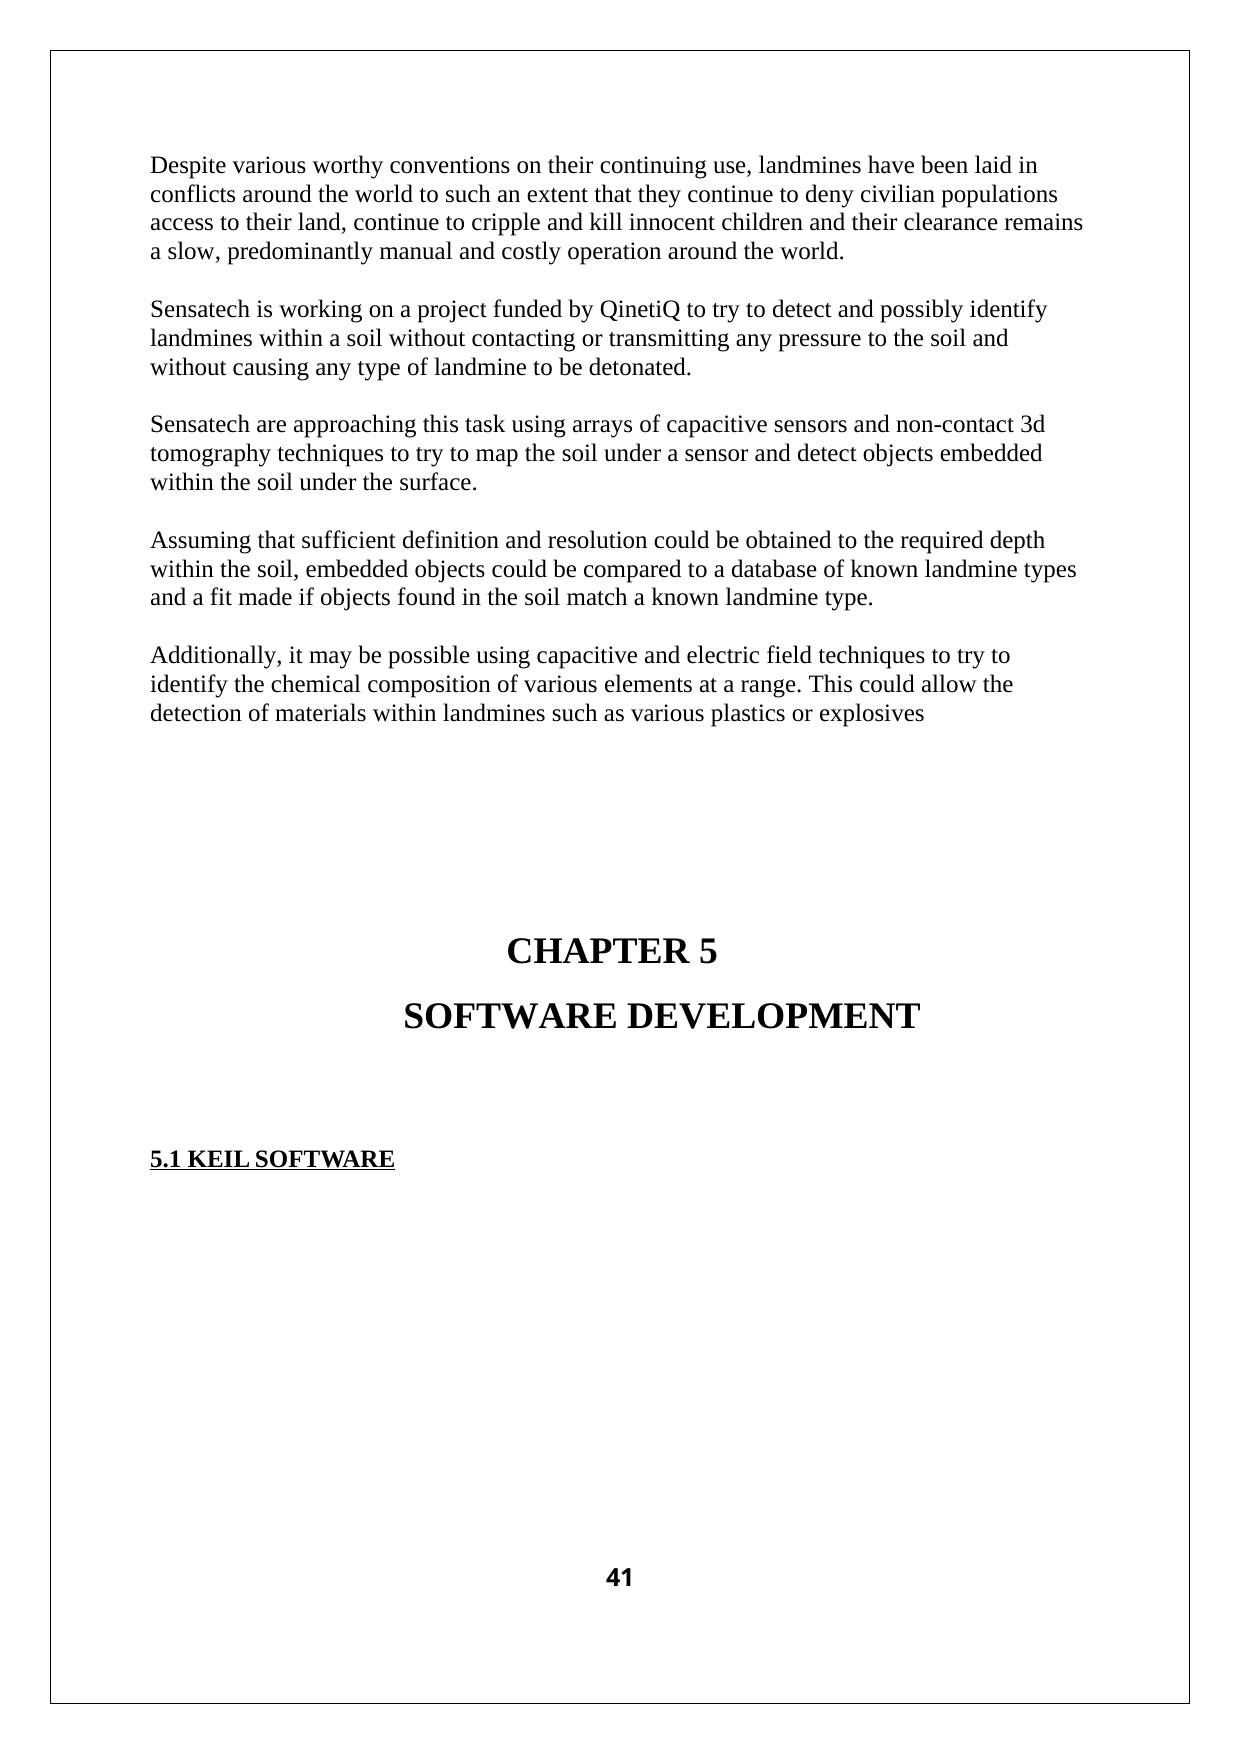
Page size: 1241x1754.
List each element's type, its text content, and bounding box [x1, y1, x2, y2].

text Assuming that sufficient definition and resolution could be obtained to the required depth within the soil, embedded objects could be compared to a database of known landmine types and a fit made if objects found in the soil match a known landmine type. [150, 525, 1090, 611]
text SOFTWARE DEVELOPMENT [150, 993, 1090, 1036]
text CHAPTER 5 [150, 928, 1090, 971]
text 5.1 KEIL SOFTWARE [150, 1144, 1090, 1173]
text Sensatech is working on a project funded by QinetiQ to try to detect and possibly identify landmines within a soil without contacting or transmitting any pressure to the soil and without causing any type of landmine to be detonated. [150, 294, 1090, 380]
text Sensatech are approaching this task using arrays of capacitive sensors and non-contact 3d tomography techniques to try to map the soil under a sensor and detect objects embedded within the soil under the surface. [150, 409, 1090, 496]
text Despite various worthy conventions on their continuing use, landmines have been laid in conflicts around the world to such an extent that they continue to deny civilian populations access to their land, continue to cripple and kill innocent children and their clearance remains a slow, predominantly manual and costly operation around the world. [150, 150, 1090, 265]
text Additionally, it may be possible using capacitive and electric field techniques to try to identify the chemical composition of various elements at a range. This could allow the detection of materials within landmines such as various plastics or explosives [150, 640, 1090, 727]
